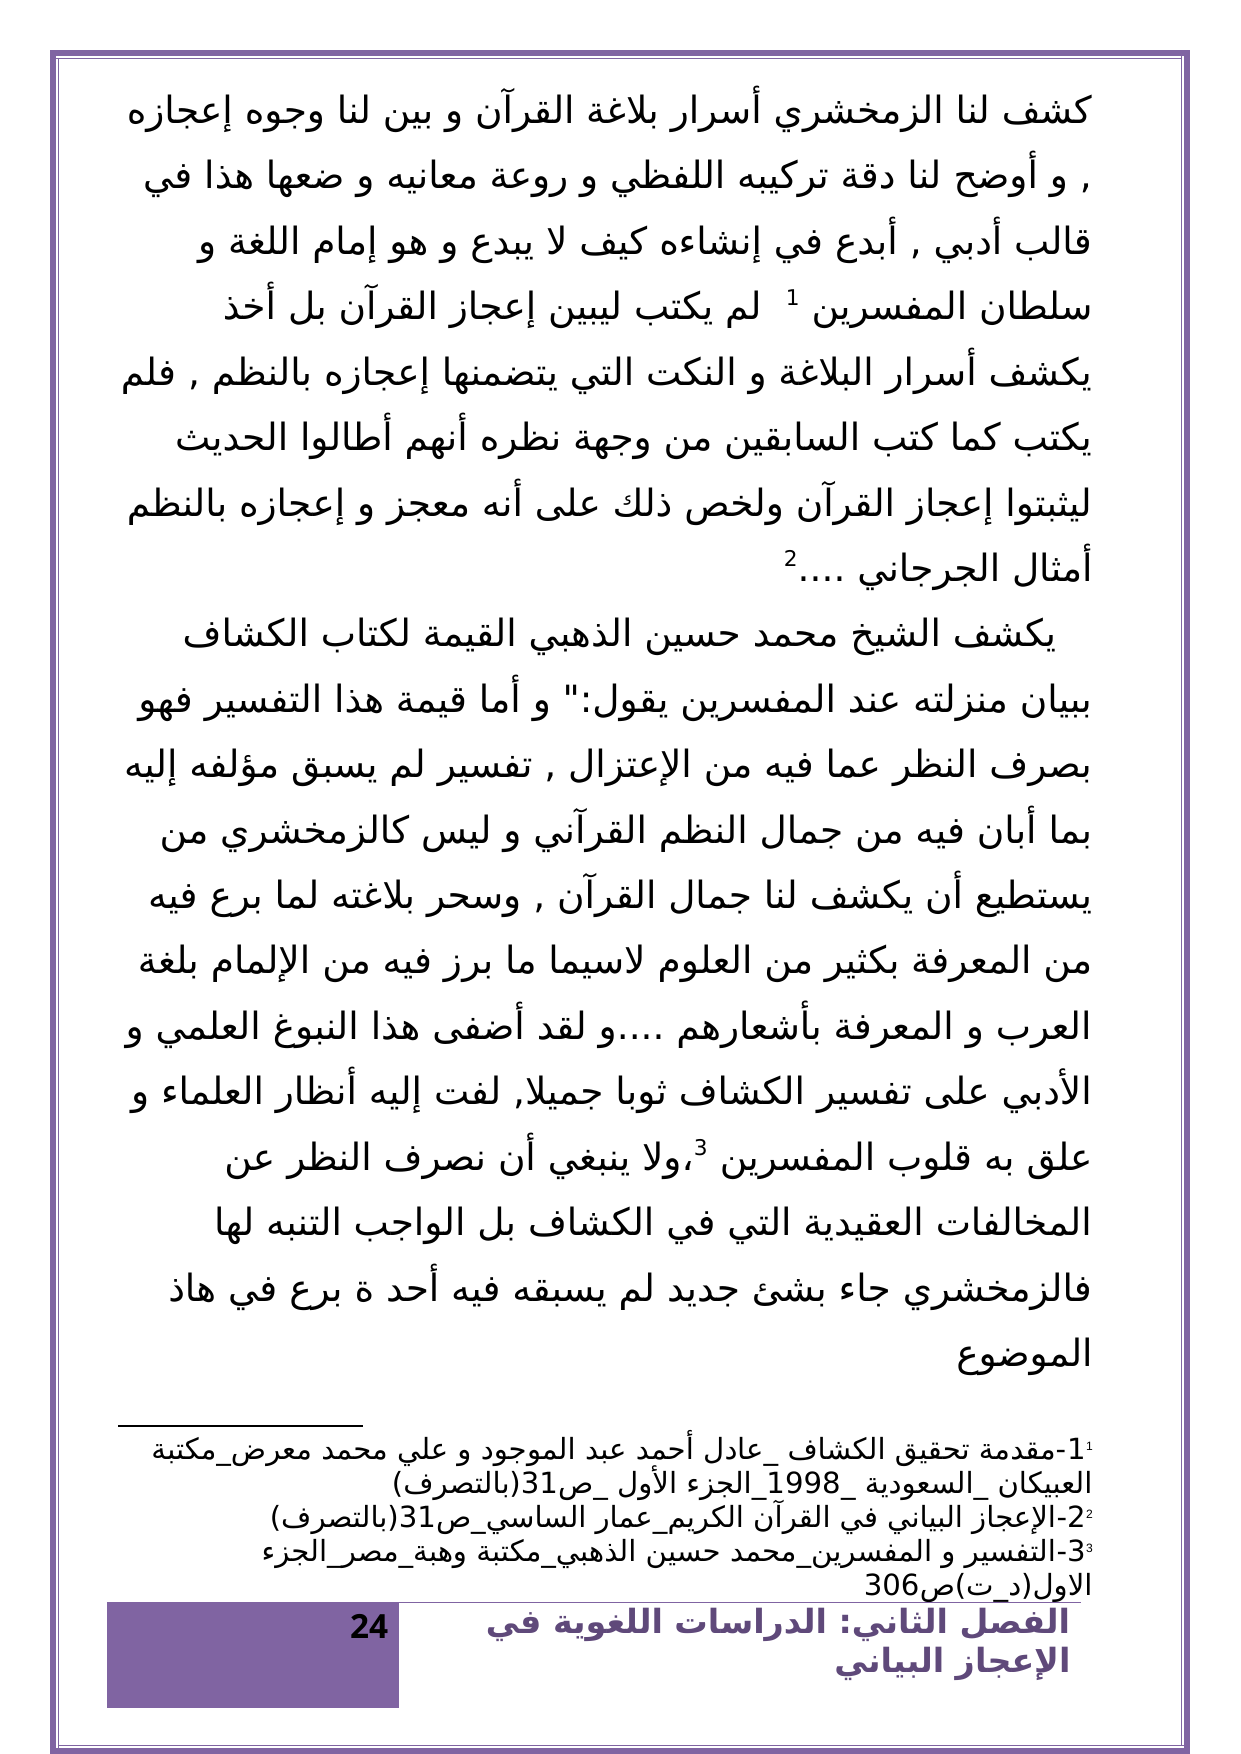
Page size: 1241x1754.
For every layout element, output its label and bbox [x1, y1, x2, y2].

text [118, 89, 1092, 1375]
